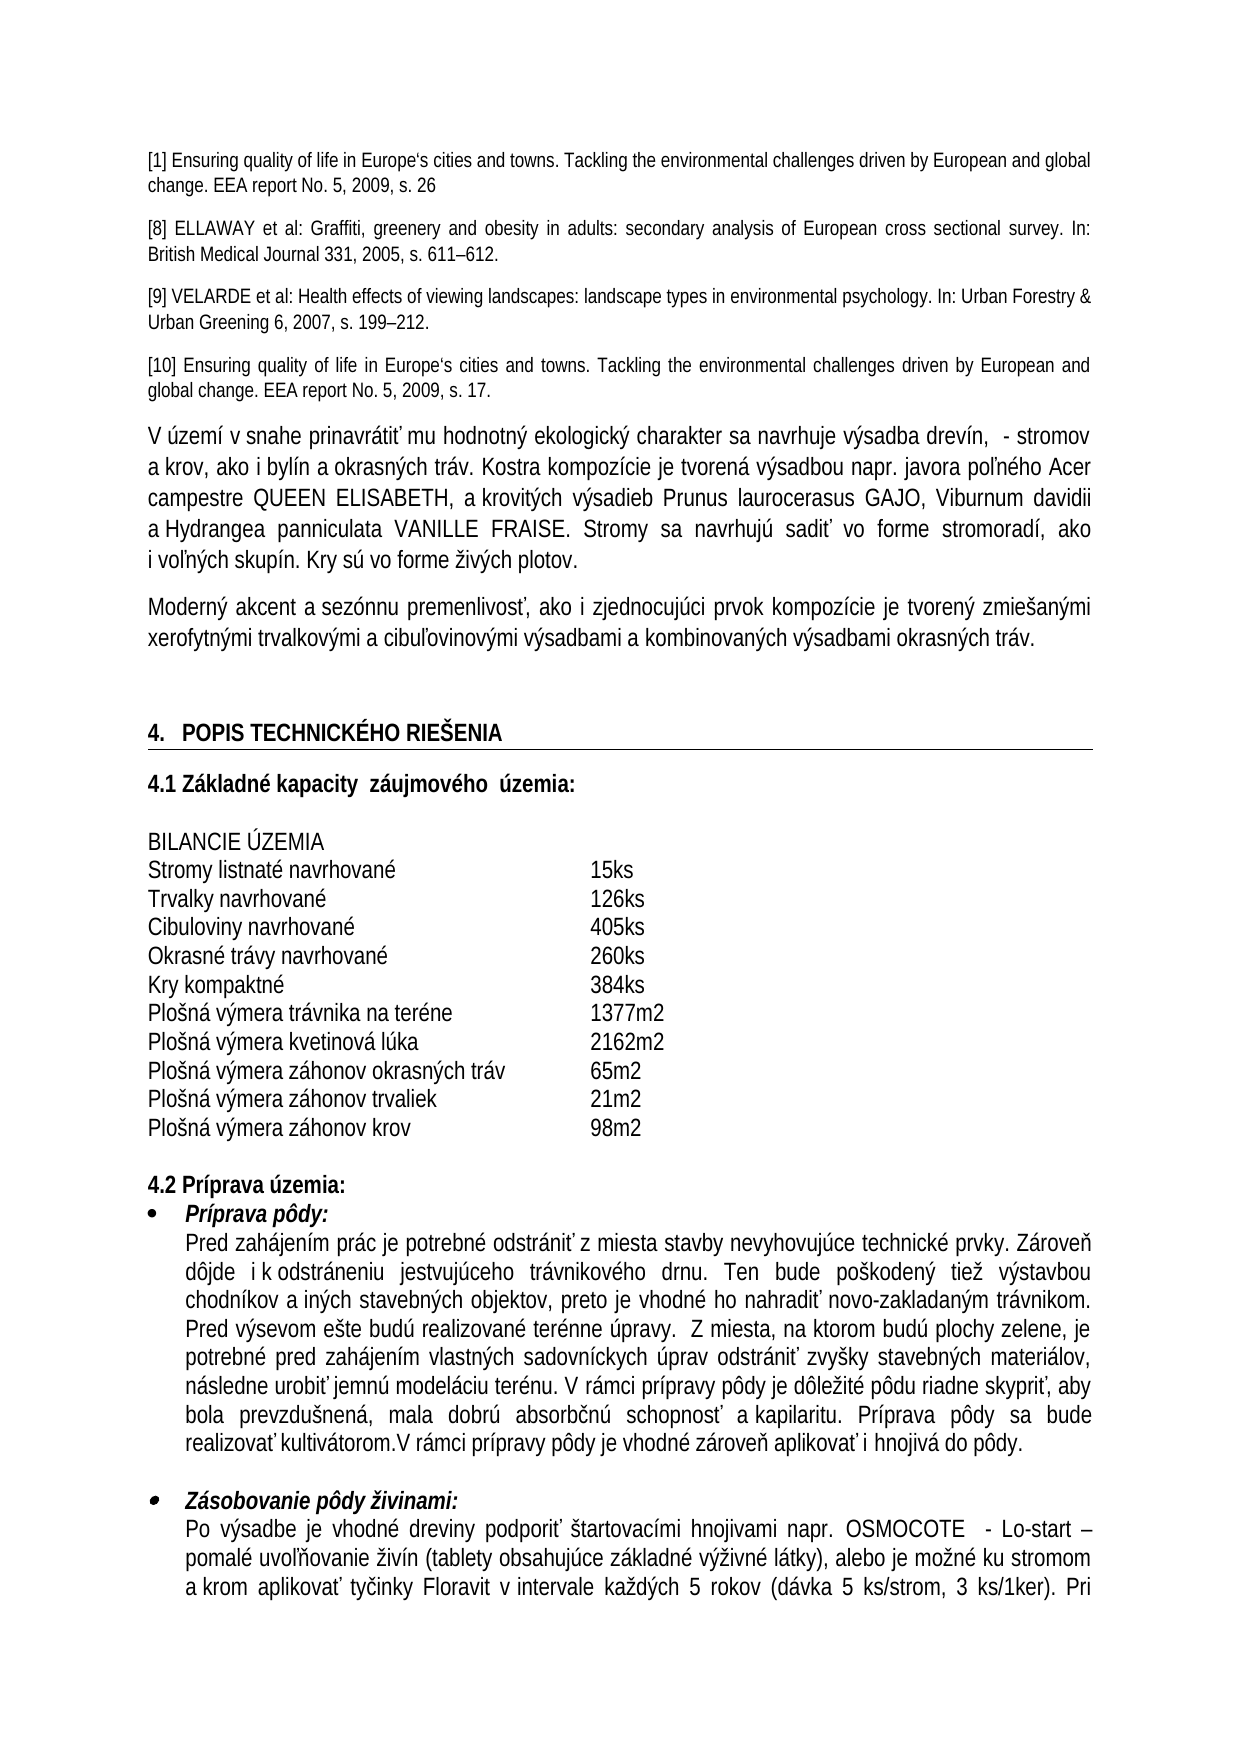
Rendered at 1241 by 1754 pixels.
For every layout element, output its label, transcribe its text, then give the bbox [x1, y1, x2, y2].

text BILANCIE ÚZEMIA [148, 826, 1093, 855]
subtitle Plošná výmera záhonov trvaliek 21m2 [148, 1084, 1093, 1113]
list Príprava pôdy: [148, 1199, 1093, 1228]
text 4. POPIS TECHNICKÉHO RIEŠENIA [148, 718, 1093, 749]
text [1] Ensuring quality of life in Europe‘s cities and towns. Tackling the environmental challenges driven by European and global change. EEA report No. 5, 2009, s. 26 [148, 148, 1093, 197]
text Pred zahájením prác je potrebné odstrániť z miesta stavby nevyhovujúce technické prvky. Zároveň dôjde i k odstráneniu jestvujúceho trávnikového drnu. Ten bude poškodený tiež výstavbou chodníkov a iných stavebných objektov, preto je vhodné ho nahradiť novo-zakladaným trávnikom. Pred výsevom ešte budú realizované terénne úpravy. Z miesta, na ktorom budú plochy zelene, je potrebné pred zahájením vlastných sadovníckych úprav odstrániť zvyšky stavebných materiálov, následne urobiť jemnú modeláciu terénu. V rámci prípravy pôdy je dôležité pôdu riadne skypriť, aby bola prevzdušnená, mala dobrú absorbčnú schopnosť a kapilaritu. Príprava pôdy sa bude realizovať kultivátorom.V rámci prípravy pôdy je vhodné zároveň aplikovať i hnojivá do pôdy. [185, 1228, 1093, 1457]
subtitle 4.2 Príprava územia: [148, 1170, 1093, 1199]
subtitle Cibuloviny navrhované 405ks [148, 912, 1093, 941]
list Zásobovanie pôdy živinami: [148, 1486, 1093, 1514]
subtitle Plošná výmera záhonov okrasných tráv 65m2 [148, 1056, 1093, 1084]
text [9] VELARDE et al: Health effects of viewing landscapes: landscape types in environmental psychology. In: Urban Forestry & Urban Greening 6, 2007, s. 199–212. [148, 284, 1093, 334]
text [185, 1514, 1093, 1600]
subtitle Plošná výmera záhonov krov 98m2 [148, 1113, 1093, 1142]
subtitle 4.1 Základné kapacity záujmového územia: [148, 769, 1093, 798]
subtitle Plošná výmera kvetinová lúka 2162m2 [148, 1027, 1093, 1056]
subtitle Stromy listnaté navrhované 15ks [148, 855, 1093, 884]
text Moderný akcent a sezónnu premenlivosť, ako i zjednocujúci prvok kompozície je tvorený zmiešanými xerofytnými trvalkovými a cibuľovinovými výsadbami a kombinovaných výsadbami okrasných tráv. [148, 592, 1093, 652]
subtitle Okrasné trávy navrhované 260ks [148, 941, 1093, 970]
subtitle Plošná výmera trávnika na teréne 1377m2 [148, 998, 1093, 1027]
text V území v snahe prinavrátiť mu hodnotný ekologický charakter sa navrhuje výsadba drevín, - stromov a krov, ako i bylín a okrasných tráv. Kostra kompozície je tvorená výsadbou napr. javora poľného Acer campestre QUEEN ELISABETH, a krovitých výsadieb Prunus laurocerasus GAJO, Viburnum davidii a Hydrangea panniculata VANILLE FRAISE. Stromy sa navrhujú sadiť vo forme stromoradí, ako i voľných skupín. Kry sú vo forme živých plotov. [148, 421, 1093, 573]
text [8] ELLAWAY et al: Graffiti, greenery and obesity in adults: secondary analysis of European cross sectional survey. In: British Medical Journal 331, 2005, s. 611–612. [148, 216, 1093, 266]
text [10] Ensuring quality of life in Europe‘s cities and towns. Tackling the environmental challenges driven by European and global change. EEA report No. 5, 2009, s. 17. [148, 353, 1093, 402]
subtitle Trvalky navrhované 126ks [148, 884, 1093, 912]
subtitle Kry kompaktné 384ks [148, 970, 1093, 998]
